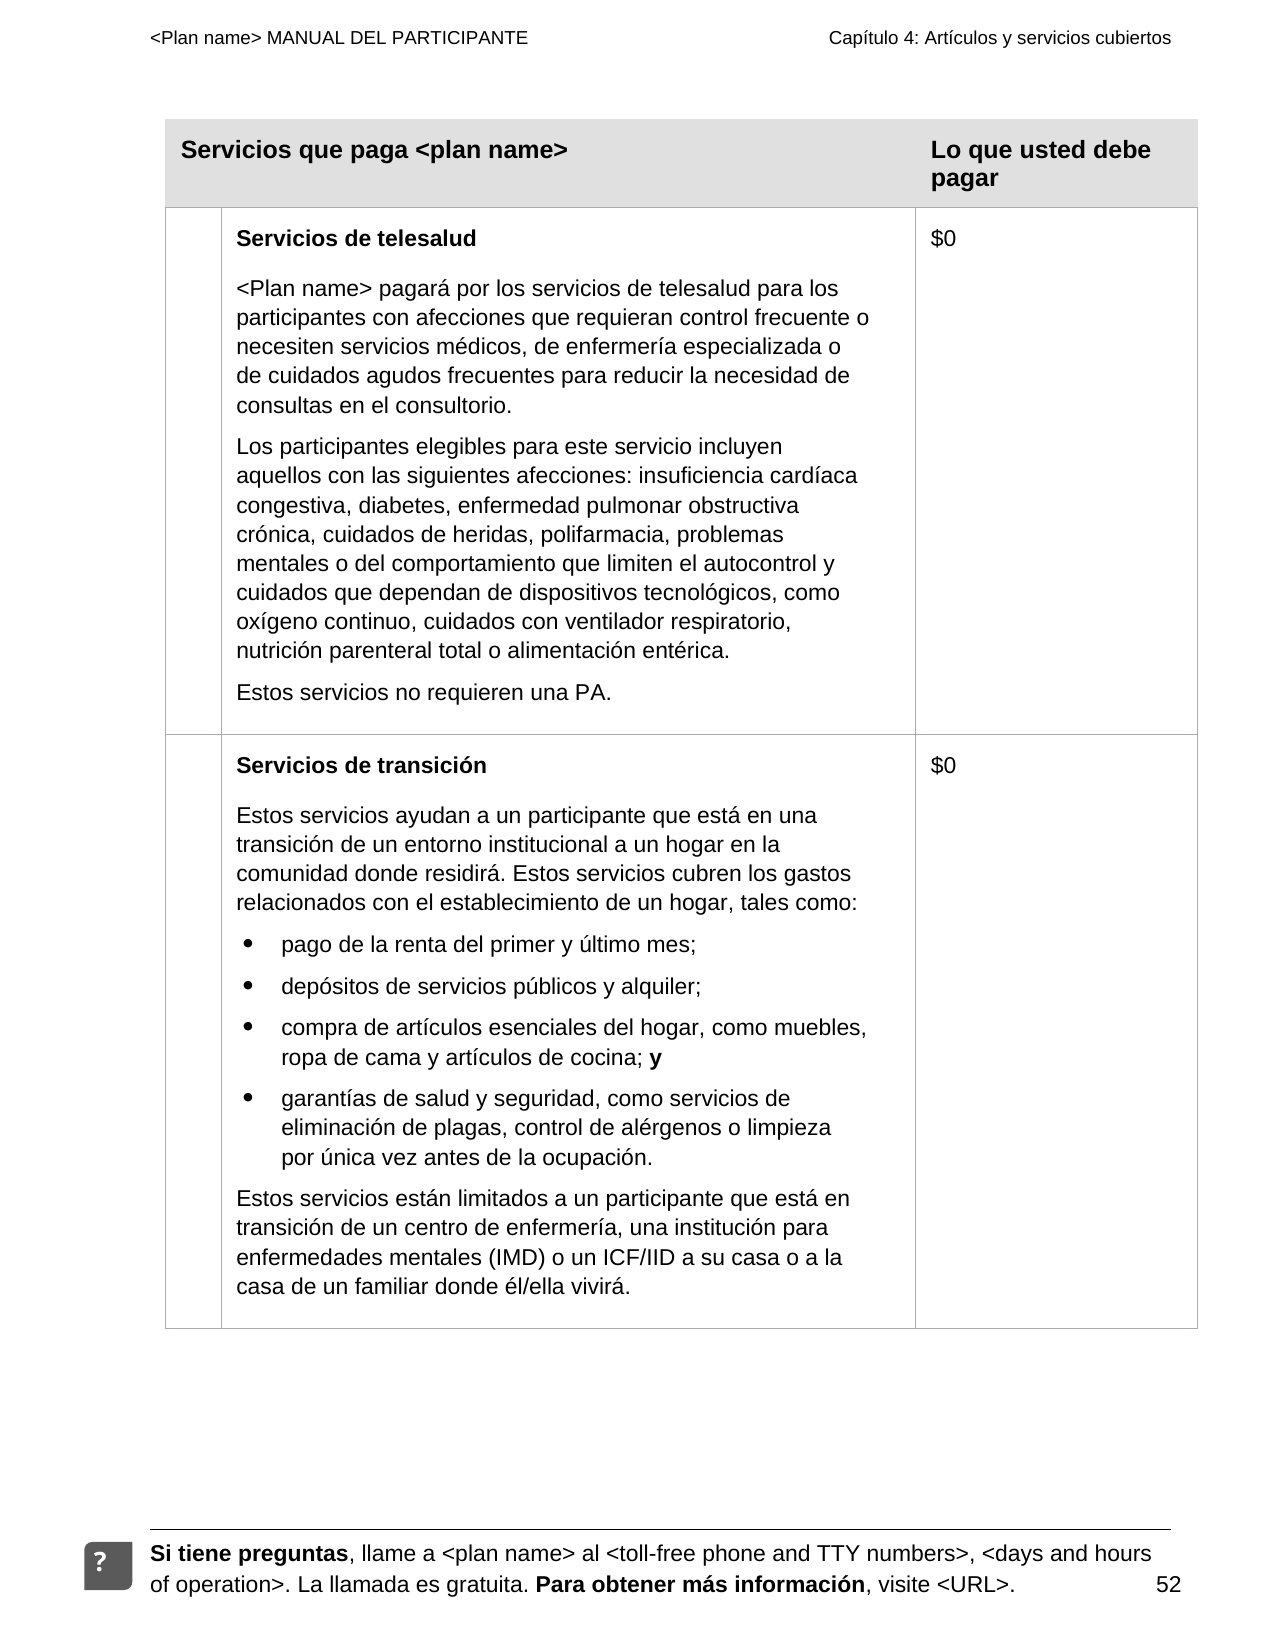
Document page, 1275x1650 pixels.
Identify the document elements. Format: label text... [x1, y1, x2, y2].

table_header Servicios que paga <plan name> [166, 120, 915, 207]
table_cell $0 [916, 208, 1197, 734]
table_header Lo que usted debe pagar [916, 120, 1197, 207]
table_cell $0 [916, 735, 1197, 1327]
table_cell [166, 735, 221, 1327]
table_cell Servicios de transición Estos servicios ayudan a un participante que está en una transición de un entorno institucional a un hogar en la comunidad donde residirá. Estos servicios cubren los gastos relacionados con el establecimiento de un hogar, tales como: pago de la renta del primer y último mes; depósitos de servicios públicos y alquiler; compra de artículos esenciales del hogar, como muebles, ropa de cama y artículos de cocina; y garantías de salud y seguridad, como servicios de eliminación de plagas, control de alérgenos o limpieza por única vez antes de la ocupación. Estos servicios están limitados a un participante que está en transición de un centro de enfermería, una institución para enfermedades mentales (IMD) o un ICF/IID a su casa o a la casa de un familiar donde él/ella vivirá. [222, 735, 915, 1327]
table_cell Servicios de telesalud <Plan name> pagará por los servicios de telesalud para los participantes con afecciones que requieran control frecuente o necesiten servicios médicos, de enfermería especializada o de cuidados agudos frecuentes para reducir la necesidad de consultas en el consultorio. Los participantes elegibles para este servicio incluyen aquellos con las siguientes afecciones: insuficiencia cardíaca congestiva, diabetes, enfermedad pulmonar obstructiva crónica, cuidados de heridas, polifarmacia, problemas mentales o del comportamiento que limiten el autocontrol y cuidados que dependan de dispositivos tecnológicos, como oxígeno continuo, cuidados con ventilador respiratorio, nutrición parenteral total o alimentación entérica. Estos servicios no requieren una PA. [222, 208, 915, 734]
table_cell [166, 208, 221, 734]
